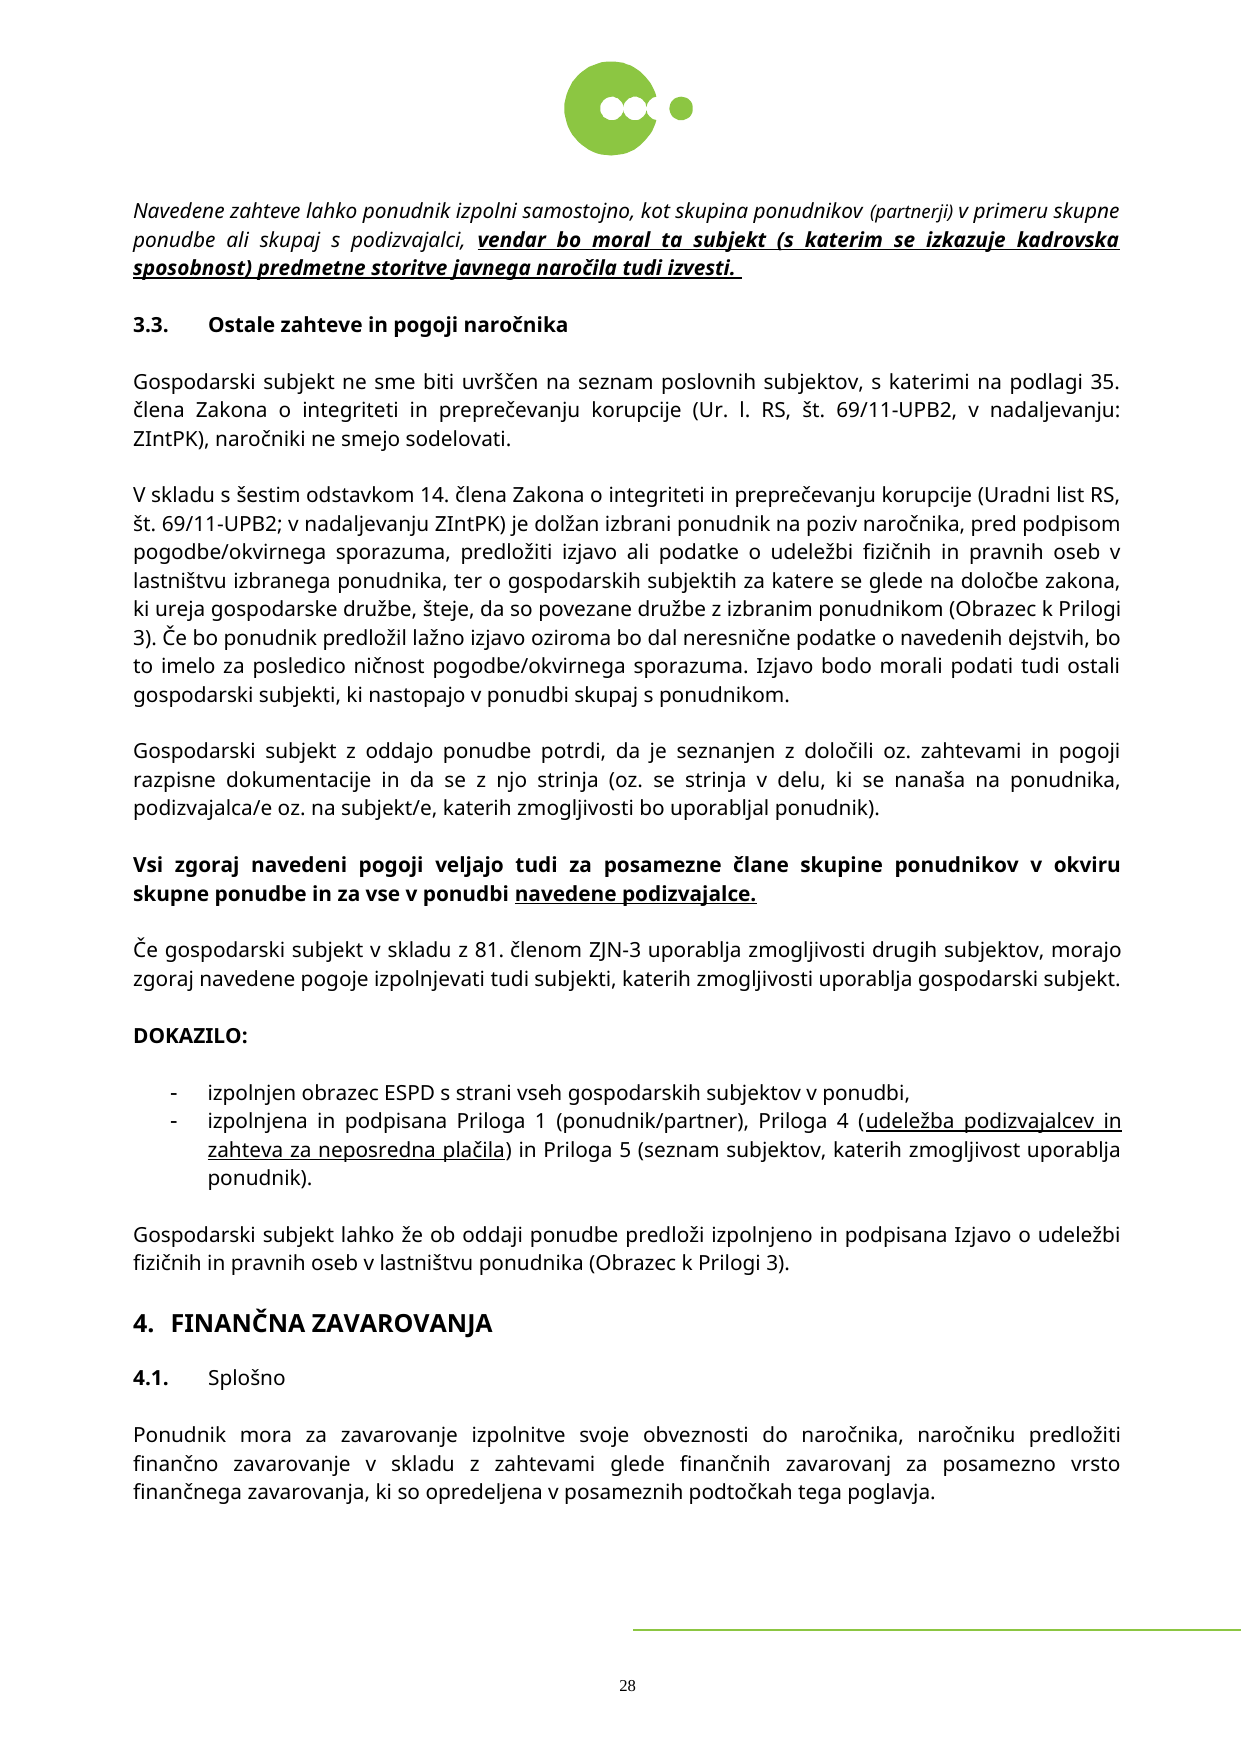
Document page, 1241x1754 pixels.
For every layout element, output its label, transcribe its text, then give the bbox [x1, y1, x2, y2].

text Gospodarski subjekt ne sme biti uvrščen na seznam poslovnih subjektov, s katerimi na podlagi 35. člena Zakona o integriteti in preprečevanju korupcije (Ur. l. RS, št. 69/11-UPB2, v nadaljevanju: ZIntPK), naročniki ne smejo sodelovati. [133, 367, 1122, 452]
text Gospodarski subjekt lahko že ob oddaji ponudbe predloži izpolnjeno in podpisana Izjavo o udeležbi fizičnih in pravnih oseb v lastništvu ponudnika (Obrazec k Prilogi 3). [133, 1220, 1122, 1277]
list FINANČNA ZAVAROVANJA [133, 1305, 1122, 1339]
text Navedene zahteve lahko ponudnik izpolni samostojno, kot skupina ponudnikov (partnerji) v primeru skupne ponudbe ali skupaj s podizvajalci, vendar bo moral ta subjekt (s katerim se izkazuje kadrovska sposobnost) predmetne storitve javnega naročila tudi izvesti. [133, 196, 1122, 282]
text V skladu s šestim odstavkom 14. člena Zakona o integriteti in preprečevanju korupcije (Uradni list RS, št. 69/11-UPB2; v nadaljevanju ZIntPK) je dolžan izbrani ponudnik na poziv naročnika, pred podpisom pogodbe/okvirnega sporazuma, predložiti izjavo ali podatke o udeležbi fizičnih in pravnih oseb v lastništvu izbranega ponudnika, ter o gospodarskih subjektih za katere se glede na določbe zakona, ki ureja gospodarske družbe, šteje, da so povezane družbe z izbranim ponudnikom (Obrazec k Prilogi 3). Če bo ponudnik predložil lažno izjavo oziroma bo dal neresnične podatke o navedenih dejstvih, bo to imelo za posledico ničnost pogodbe/okvirnega sporazuma. Izjavo bodo morali podati tudi ostali gospodarski subjekti, ki nastopajo v ponudbi skupaj s ponudnikom. [133, 481, 1122, 708]
text Vsi zgoraj navedeni pogoji veljajo tudi za posamezne člane skupine ponudnikov v okviru skupne ponudbe in za vse v ponudbi navedene podizvajalce. [133, 850, 1122, 907]
list Splošno [133, 1363, 1122, 1392]
text Ponudnik mora za zavarovanje izpolnitve svoje obveznosti do naročnika, naročniku predložiti finančno zavarovanje v skladu z zahtevami glede finančnih zavarovanj za posamezno vrsto finančnega zavarovanja, ki so opredeljena v posameznih podtočkah tega poglavja. [133, 1420, 1122, 1506]
text Če gospodarski subjekt v skladu z 81. členom ZJN-3 uporablja zmogljivosti drugih subjektov, morajo zgoraj navedene pogoje izpolnjevati tudi subjekti, katerih zmogljivosti uporablja gospodarski subjekt. [133, 936, 1122, 992]
list izpolnjen obrazec ESPD s strani vseh gospodarskih subjektov v ponudbi, [170, 1078, 1122, 1106]
list Ostale zahteve in pogoji naročnika [133, 310, 1122, 338]
text Gospodarski subjekt z oddajo ponudbe potrdi, da je seznanjen z določili oz. zahtevami in pogoji razpisne dokumentacije in da se z njo strinja (oz. se strinja v delu, ki se nanaša na ponudnika, podizvajalca/e oz. na subjekt/e, katerih zmogljivosti bo uporabljal ponudnik). [133, 737, 1122, 822]
text DOKAZILO: [133, 1021, 1122, 1049]
list izpolnjena in podpisana Priloga 1 (ponudnik/partner), Priloga 4 (udeležba podizvajalcev in zahteva za neposredna plačila) in Priloga 5 (seznam subjektov, katerih zmogljivost uporablja ponudnik). [170, 1106, 1122, 1192]
